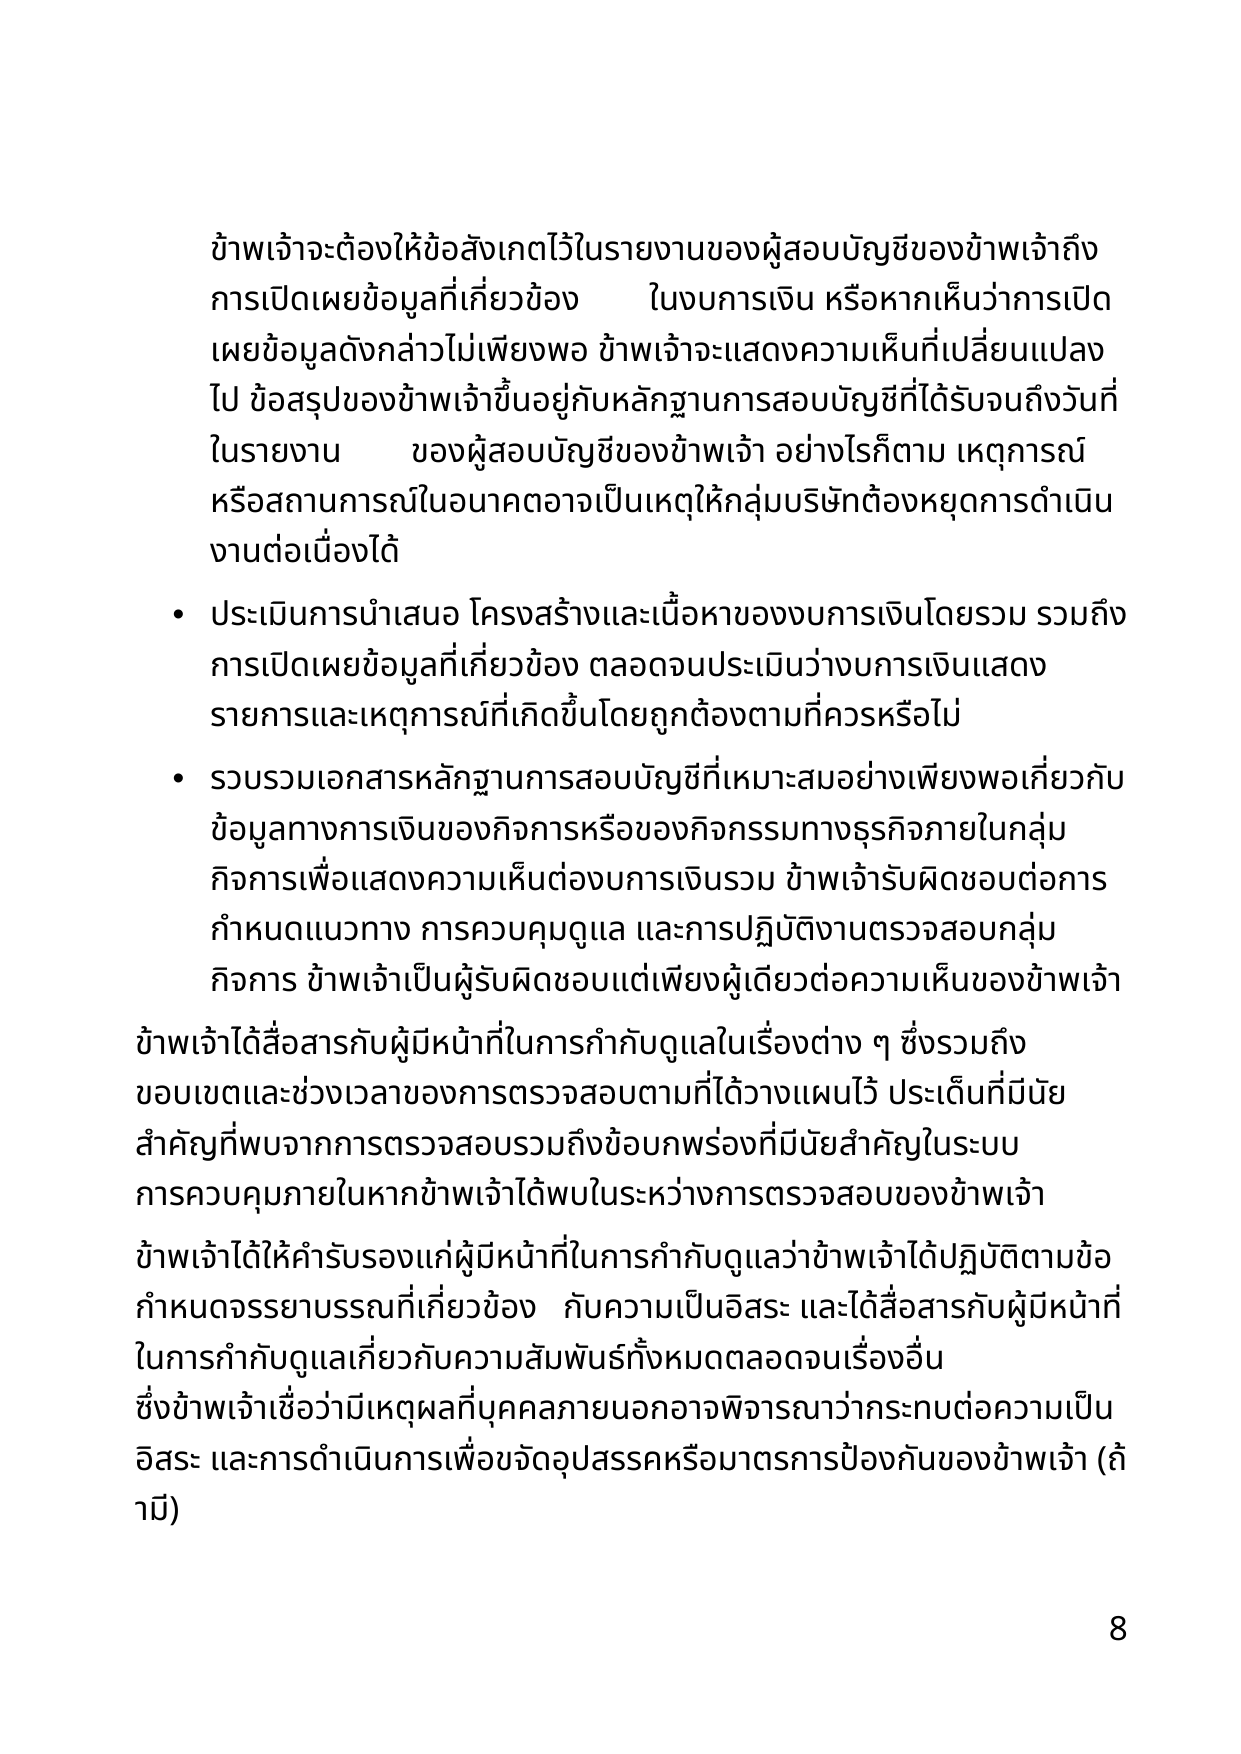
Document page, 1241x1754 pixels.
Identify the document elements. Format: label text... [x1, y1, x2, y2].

text ข้าพเจ้าได้สื่อสารกับผู้มีหน้าที่ในการกำกับดูแลในเรื่องต่าง ๆ ซึ่งรวมถึงขอบเขตและช่วงเวลาของการตรวจสอบตามที่ได้วางแผนไว้ ประเด็นที่มีนัยสำคัญที่พบจากการตรวจสอบรวมถึงข้อบกพร่องที่มีนัยสำคัญในระบบ การควบคุมภายในหากข้าพเจ้าได้พบในระหว่างการตรวจสอบของข้าพเจ้า [135, 1019, 1128, 1220]
text ข้าพเจ้าได้ให้คำรับรองแก่ผู้มีหน้าที่ในการกำกับดูแลว่าข้าพเจ้าได้ปฏิบัติตามข้อกำหนดจรรยาบรรณที่เกี่ยวข้อง กับความเป็นอิสระ และได้สื่อสารกับผู้มีหน้าที่ในการกำกับดูแลเกี่ยวกับความสัมพันธ์ทั้งหมดตลอดจนเรื่องอื่น ซึ่งข้าพเจ้าเชื่อว่ามีเหตุผลที่บุคคลภายนอกอาจพิจารณาว่ากระทบต่อความเป็นอิสระ และการดำเนินการเพื่อขจัดอุปสรรคหรือมาตรการป้องกันของข้าพเจ้า (ถ้ามี) [135, 1233, 1128, 1536]
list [172, 225, 1128, 578]
list รวบรวมเอกสารหลักฐานการสอบบัญชีที่เหมาะสมอย่างเพียงพอเกี่ยวกับข้อมูลทางการเงินของกิจการหรือของกิจกรรมทางธุรกิจภายในกลุ่มกิจการเพื่อแสดงความเห็นต่องบการเงินรวม ข้าพเจ้ารับผิดชอบต่อการกำหนดแนวทาง การควบคุมดูแล และการปฏิบัติงานตรวจสอบกลุ่มกิจการ ข้าพเจ้าเป็นผู้รับผิดชอบแต่เพียงผู้เดียวต่อความเห็นของข้าพเจ้า [172, 754, 1128, 1006]
list ประเมินการนำเสนอ โครงสร้างและเนื้อหาของงบการเงินโดยรวม รวมถึงการเปิดเผยข้อมูลที่เกี่ยวข้อง ตลอดจนประเมินว่างบการเงินแสดงรายการและเหตุการณ์ที่เกิดขึ้นโดยถูกต้องตามที่ควรหรือไม่ [172, 590, 1128, 742]
